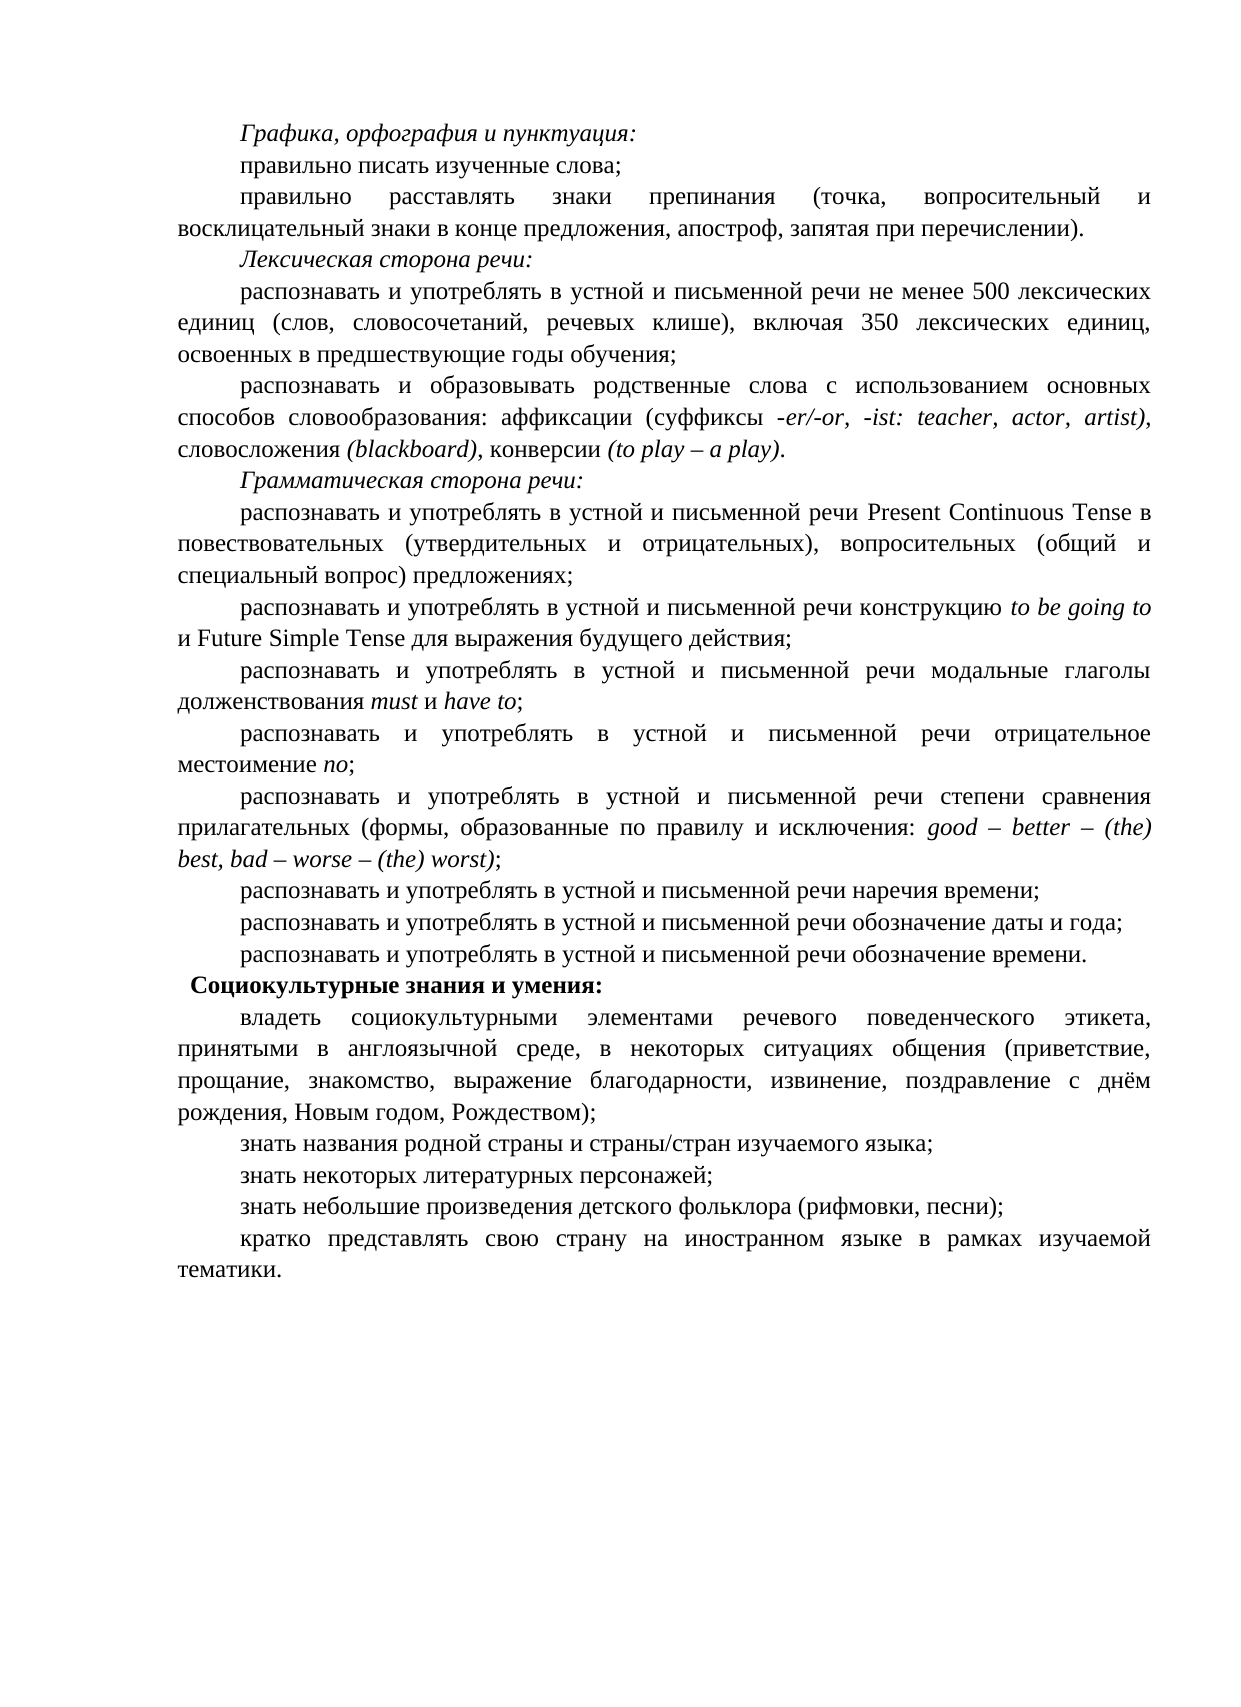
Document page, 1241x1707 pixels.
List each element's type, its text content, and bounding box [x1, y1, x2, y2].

text правильно писать изученные слова; [177, 150, 1152, 178]
text распознавать и употреблять в устной и письменной речи отрицательное местоимение no; [177, 718, 1152, 778]
text распознавать и употреблять в устной и письменной речи обозначение времени. [177, 939, 1152, 967]
text распознавать и употреблять в устной и письменной речи не менее 500 лексических единиц (слов, словосочетаний, речевых клише), включая 350 лексических единиц, освоенных в предшествующие годы обучения; [177, 276, 1152, 368]
text Графика, орфография и пунктуация: [177, 118, 1152, 147]
text Социокультурные знания и умения: [190, 970, 1152, 999]
text распознавать и употреблять в устной и письменной речи наречия времени; [177, 876, 1152, 904]
text распознавать и употреблять в устной и письменной речи обозначение даты и года; [177, 907, 1152, 936]
text владеть социокультурными элементами речевого поведенческого этикета, принятыми в англоязычной среде, в некоторых ситуациях общения (приветствие, прощание, знакомство, выражение благодарности, извинение, поздравление с днём рождения, Новым годом, Рождеством); [177, 1002, 1152, 1125]
text знать названия родной страны и страны/стран изучаемого языка; [177, 1128, 1152, 1157]
text распознавать и употреблять в устной и письменной речи конструкцию to be going to и Future Simple Tense для выражения будущего действия; [177, 592, 1152, 652]
text правильно расставлять знаки препинания (точка, вопросительный и восклицательный знаки в конце предложения, апостроф, запятая при перечислении). [177, 181, 1152, 242]
text распознавать и употреблять в устной и письменной речи степени сравнения прилагательных (формы, образованные по правилу и исключения: good – better – (the) best, bad – worse – (the) worst); [177, 781, 1152, 873]
text кратко представлять свою страну на иностранном языке в рамках изучаемой тематики. [177, 1223, 1152, 1283]
text распознавать и употреблять в устной и письменной речи модальные глаголы долженствования must и have to; [177, 655, 1152, 715]
text распознавать и образовывать родственные слова с использованием основных способов словообразования: аффиксации (суффиксы -er/-or, -ist: teacher, actor, artist), словосложения (blackboard), конверсии (to play – a play). [177, 371, 1152, 462]
text Грамматическая сторона речи: [177, 465, 1152, 494]
text распознавать и употреблять в устной и письменной речи Present Continuous Tense в повествовательных (утвердительных и отрицательных), вопросительных (общий и специальный вопрос) предложениях; [177, 497, 1152, 589]
text Лексическая сторона речи: [177, 244, 1152, 273]
text знать небольшие произведения детского фольклора (рифмовки, песни); [177, 1191, 1152, 1220]
text знать некоторых литературных персонажей; [177, 1160, 1152, 1188]
